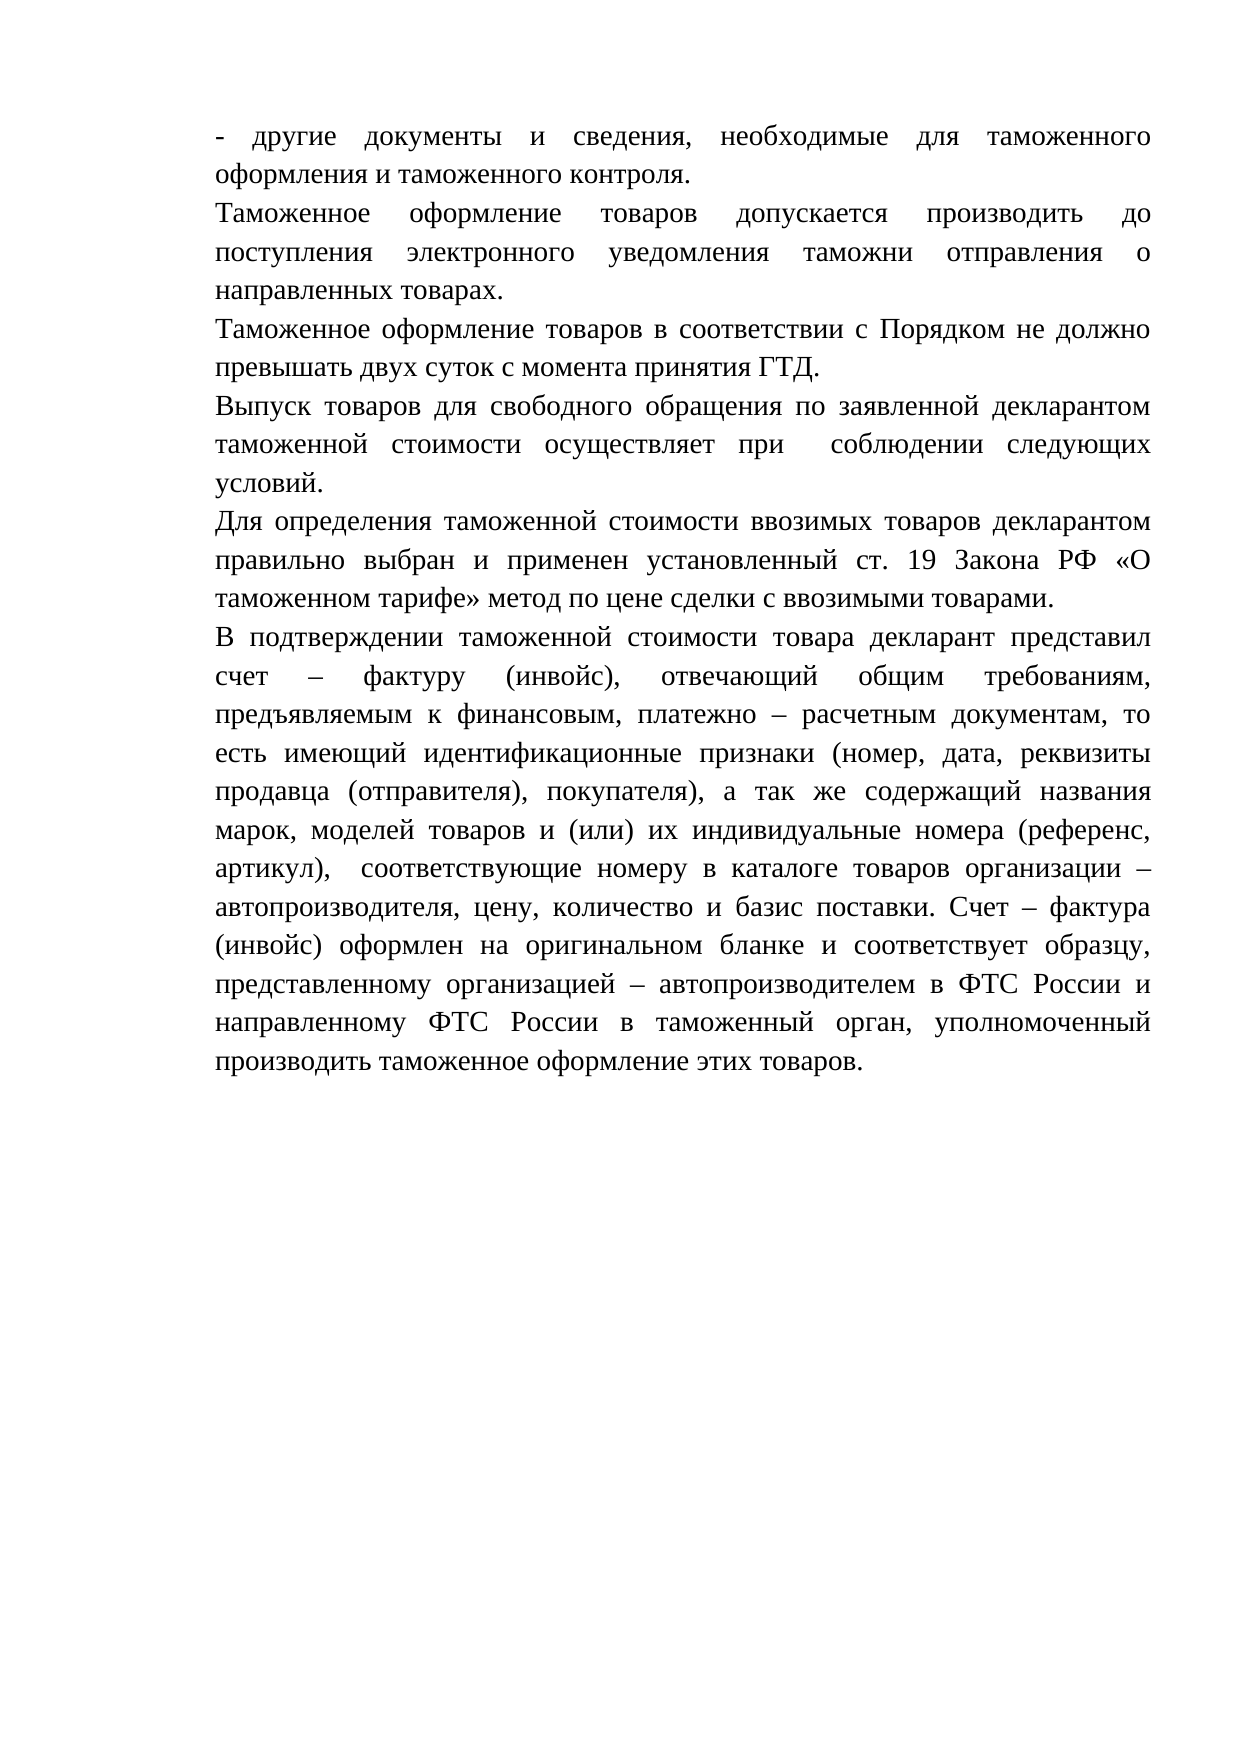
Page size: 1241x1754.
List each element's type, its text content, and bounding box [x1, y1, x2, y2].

text - другие документы и сведения, необходимые для таможенного оформления и таможенного контроля. [215, 118, 1152, 190]
text В подтверждении таможенной стоимости товара декларант представил счет – фактуру (инвойс), отвечающий общим требованиям, предъявляемым к финансовым, платежно – расчетным документам, то есть имеющий идентификационные признаки (номер, дата, реквизиты продавца (отправителя), покупателя), а так же содержащий названия марок, моделей товаров и (или) их индивидуальные номера (референс, артикул), соответствующие номеру в каталоге товаров организации – автопроизводителя, цену, количество и базис поставки. Счет – фактура (инвойс) оформлен на оригинальном бланке и соответствует образцу, представленному организацией – автопроизводителем в ФТС России и направленному ФТС России в таможенный орган, уполномоченный производить таможенное оформление этих товаров. [215, 619, 1152, 1077]
text Для определения таможенной стоимости ввозимых товаров декларантом правильно выбран и применен установленный ст. 19 Закона РФ «О таможенном тарифе» метод по цене сделки с ввозимыми товарами. [215, 503, 1152, 614]
text Таможенное оформление товаров в соответствии с Порядком не должно превышать двух суток с момента принятия ГТД. [215, 311, 1152, 383]
text Выпуск товаров для свободного обращения по заявленной декларантом таможенной стоимости осуществляет при соблюдении следующих условий. [215, 388, 1152, 498]
text Таможенное оформление товаров допускается производить до поступления электронного уведомления таможни отправления о направленных товарах. [215, 195, 1152, 306]
